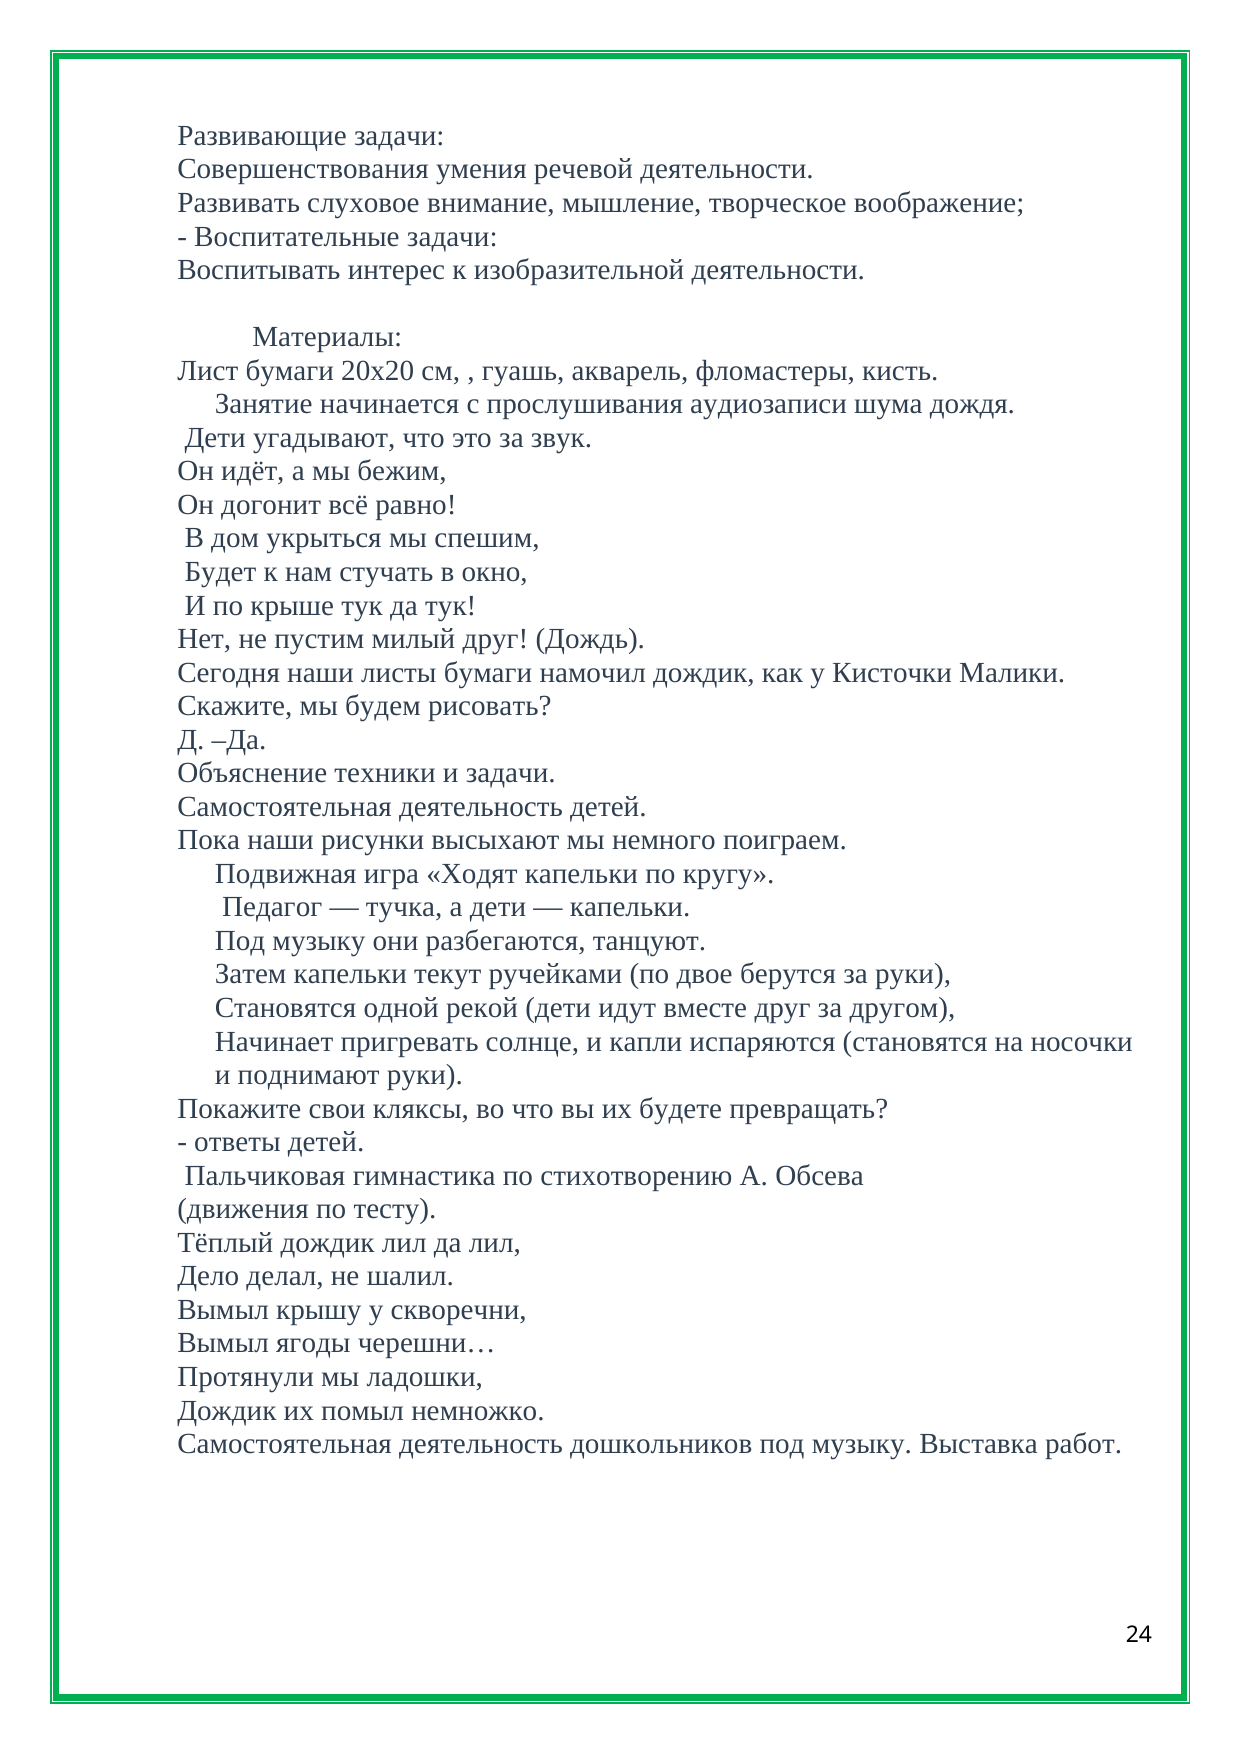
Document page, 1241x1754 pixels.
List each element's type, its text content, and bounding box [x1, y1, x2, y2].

list И по крыше тук да тук! [177, 588, 1152, 621]
list Занятие начинается с прослушивания аудиозаписи шума дождя. [214, 386, 1152, 420]
list Начинает пригревать солнце, и капли испаряются (становятся на носочки и поднимают руки). [214, 1024, 1152, 1091]
list Лист бумаги 20х20 см, , гуашь, акварель, фломастеры, кисть. [177, 353, 1152, 386]
list Развивать слуховое внимание, мышление, творческое воображение; [177, 185, 1152, 219]
list Дети угадывают, что это за звук. [177, 420, 1152, 453]
list Он идёт, а мы бежим, [177, 453, 1152, 487]
list Самостоятельная деятельность дошкольников под музыку. Выставка работ. [177, 1426, 1152, 1460]
list Объяснение техники и задачи. [177, 755, 1152, 789]
list Совершенствования умения речевой деятельности. [177, 152, 1152, 185]
list Вымыл ягоды черешни… [177, 1326, 1152, 1359]
list Вымыл крышу у скворечни, [177, 1292, 1152, 1326]
list Тёплый дождик лил да лил, [177, 1225, 1152, 1258]
list Под музыку они разбегаются, танцуют. [214, 923, 1152, 957]
list Воспитывать интерес к изобразительной деятельности. [177, 252, 1152, 286]
list Сегодня наши листы бумаги намочил дождик, как у Кисточки Малики. Скажите, мы будем рисовать? [177, 655, 1152, 722]
list Он догонит всё равно! [177, 487, 1152, 521]
list Становятся одной рекой (дети идут вместе друг за другом), [214, 990, 1152, 1024]
list Пока наши рисунки высыхают мы немного поиграем. [177, 822, 1152, 856]
list Будет к нам стучать в окно, [177, 554, 1152, 588]
list Дождик их помыл немножко. [177, 1393, 1152, 1426]
list Самостоятельная деятельность детей. [177, 789, 1152, 822]
list Покажите свои кляксы, во что вы их будете превращать? [177, 1091, 1152, 1124]
list Развивающие задачи: [177, 118, 1152, 152]
list - ответы детей. [177, 1124, 1152, 1158]
list Д. –Да. [177, 722, 1152, 755]
list (движения по тесту). [177, 1191, 1152, 1225]
list Протянули мы ладошки, [177, 1359, 1152, 1393]
list Подвижная игра «Ходят капельки по кругу». [214, 856, 1152, 889]
list Пальчиковая гимнастика по стихотворению А. Обсева [177, 1158, 1152, 1191]
list В дом укрыться мы спешим, [177, 521, 1152, 554]
list Затем капельки текут ручейками (по двое берутся за руки), [214, 957, 1152, 990]
list - Воспитательные задачи: [177, 219, 1152, 252]
list Дело делал, не шалил. [177, 1258, 1152, 1292]
list Нет, не пустим милый друг! (Дождь). [177, 621, 1152, 655]
list Материалы: [252, 319, 1152, 353]
list Педагог — тучка, а дети — капельки. [214, 889, 1152, 923]
